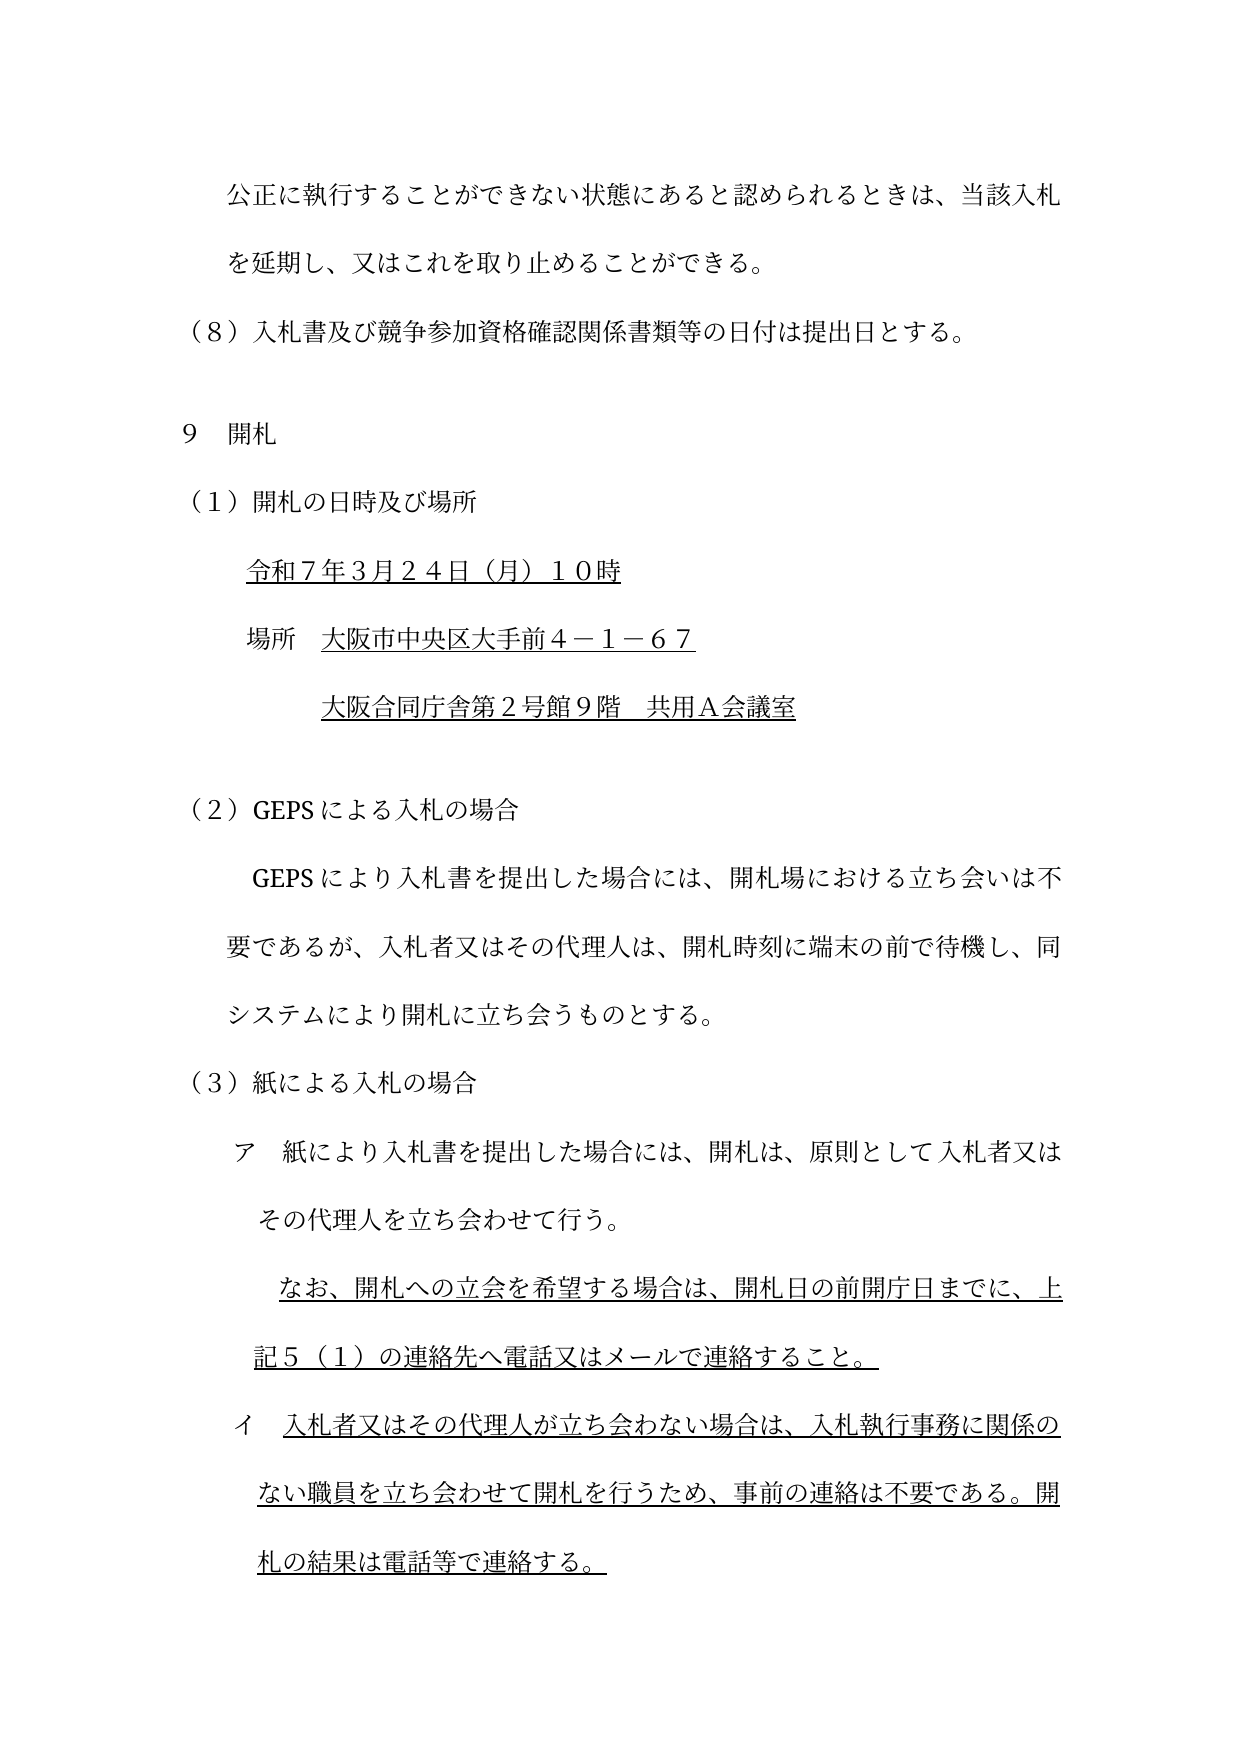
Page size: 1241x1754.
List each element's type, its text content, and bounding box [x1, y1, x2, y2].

text 大阪合同庁舎第２号館９階 共用Ａ会議室 [221, 672, 1063, 740]
text （１）開札の日時及び場所 [177, 467, 1063, 535]
text なお、開札への立会を希望する場合は、開札日の前開庁日までに、上記５（１）の連絡先へ電話又はメールで連絡すること。 [254, 1253, 1063, 1389]
text （２）GEPSによる入札の場合 [177, 774, 1063, 843]
text イ 入札者又はその代理人が立ち会わない場合は、入札執行事務に関係のない職員を立ち会わせて開札を行うため、事前の連絡は不要である。開札の結果は電話等で連絡する。 [232, 1389, 1063, 1594]
text GEPSにより入札書を提出した場合には、開札場における立ち会いは不要であるが、入札者又はその代理人は、開札時刻に端末の前で待機し、同システムにより開札に立ち会うものとする。 [227, 843, 1063, 1048]
text ア 紙により入札書を提出した場合には、開札は、原則として入札者又はその代理人を立ち会わせて行う。 [232, 1116, 1063, 1253]
text （３）紙による入札の場合 [177, 1048, 1063, 1116]
text （８）入札書及び競争参加資格確認関係書類等の日付は提出日とする。 [177, 296, 1063, 364]
text 令和７年３月２４日（月）１０時 [221, 535, 1063, 604]
text 場所 大阪市中央区大手前４－１－６７ [221, 604, 1063, 672]
text ９ 開札 [177, 399, 1063, 467]
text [227, 159, 1063, 296]
